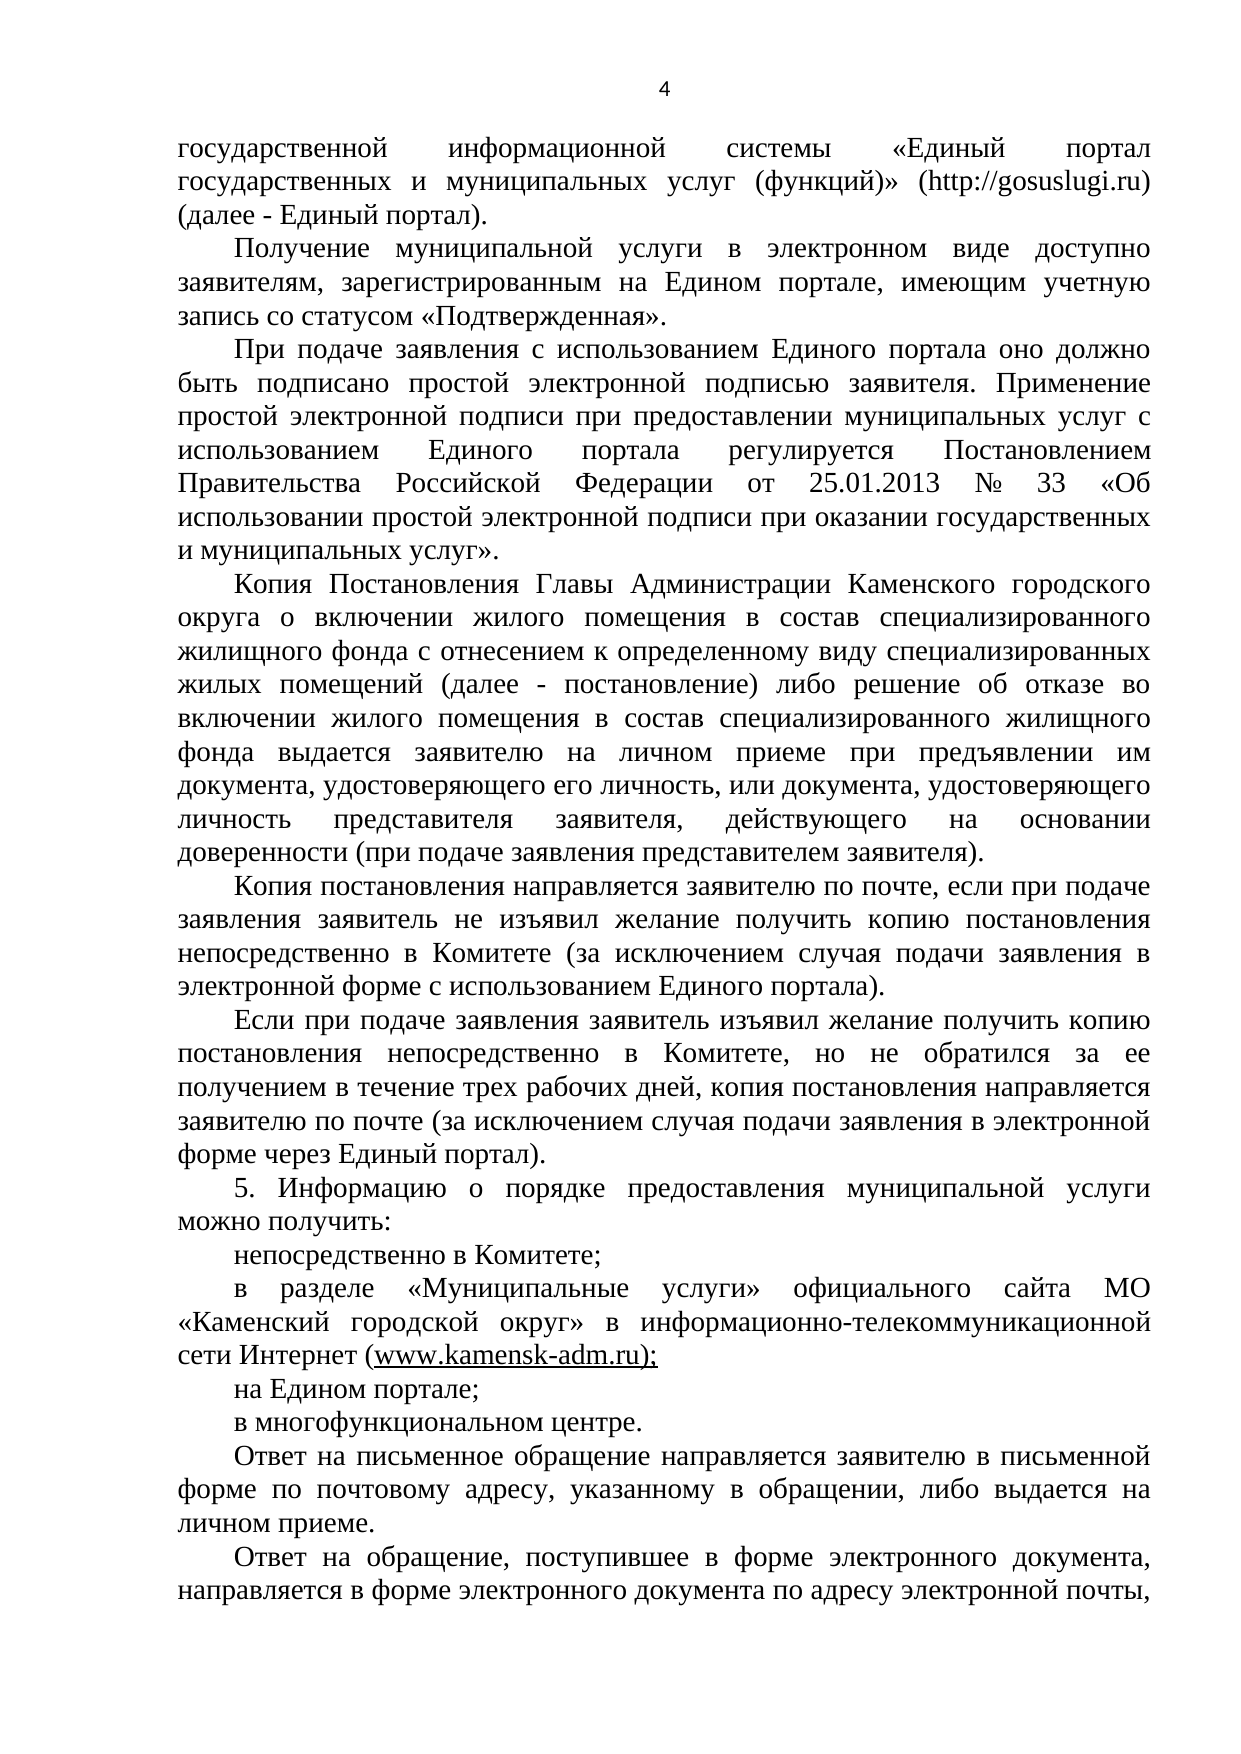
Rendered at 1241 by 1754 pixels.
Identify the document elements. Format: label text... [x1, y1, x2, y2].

text Ответ на письменное обращение направляется заявителю в письменной форме по почтовому адресу, указанному в обращении, либо выдается на личном приеме. [177, 1438, 1152, 1539]
text в разделе «Муниципальные услуги» официального сайта МО «Каменский городской округ» в информационно-телекоммуникационной сети Интернет (www.kamensk-adm.ru); [177, 1270, 1152, 1371]
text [177, 1539, 1152, 1606]
text на Едином портале; [177, 1371, 1152, 1404]
text Если при подаче заявления заявитель изъявил желание получить копию постановления непосредственно в Комитете, но не обратился за ее получением в течение трех рабочих дней, копия постановления направляется заявителю по почте (за исключением случая подачи заявления в электронной форме через Единый портал). [177, 1002, 1152, 1170]
text Копия Постановления Главы Администрации Каменского городского округа о включении жилого помещения в состав специализированного жилищного фонда с отнесением к определенному виду специализированных жилых помещений (далее - постановление) либо решение об отказе во включении жилого помещения в состав специализированного жилищного фонда выдается заявителю на личном приеме при предъявлении им документа, удостоверяющего его личность, или документа, удостоверяющего личность представителя заявителя, действующего на основании доверенности (при подаче заявления представителем заявителя). [177, 566, 1152, 868]
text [177, 130, 1152, 231]
text Получение муниципальной услуги в электронном виде доступно заявителям, зарегистрированным на Едином портале, имеющим учетную запись со статусом «Подтвержденная». [177, 231, 1152, 331]
text Копия постановления направляется заявителю по почте, если при подаче заявления заявитель не изъявил желание получить копию постановления непосредственно в Комитете (за исключением случая подачи заявления в электронной форме с использованием Единого портала). [177, 868, 1152, 1002]
text непосредственно в Комитете; [177, 1237, 1152, 1270]
text 5. Информацию о порядке предоставления муниципальной услуги можно получить: [177, 1170, 1152, 1237]
text При подаче заявления с использованием Единого портала оно должно быть подписано простой электронной подписью заявителя. Применение простой электронной подписи при предоставлении муниципальных услуг с использованием Единого портала регулируется Постановлением Правительства Российской Федерации от 25.01.2013 № 33 «Об использовании простой электронной подписи при оказании государственных и муниципальных услуг». [177, 331, 1152, 566]
text в многофункциональном центре. [177, 1404, 1152, 1438]
